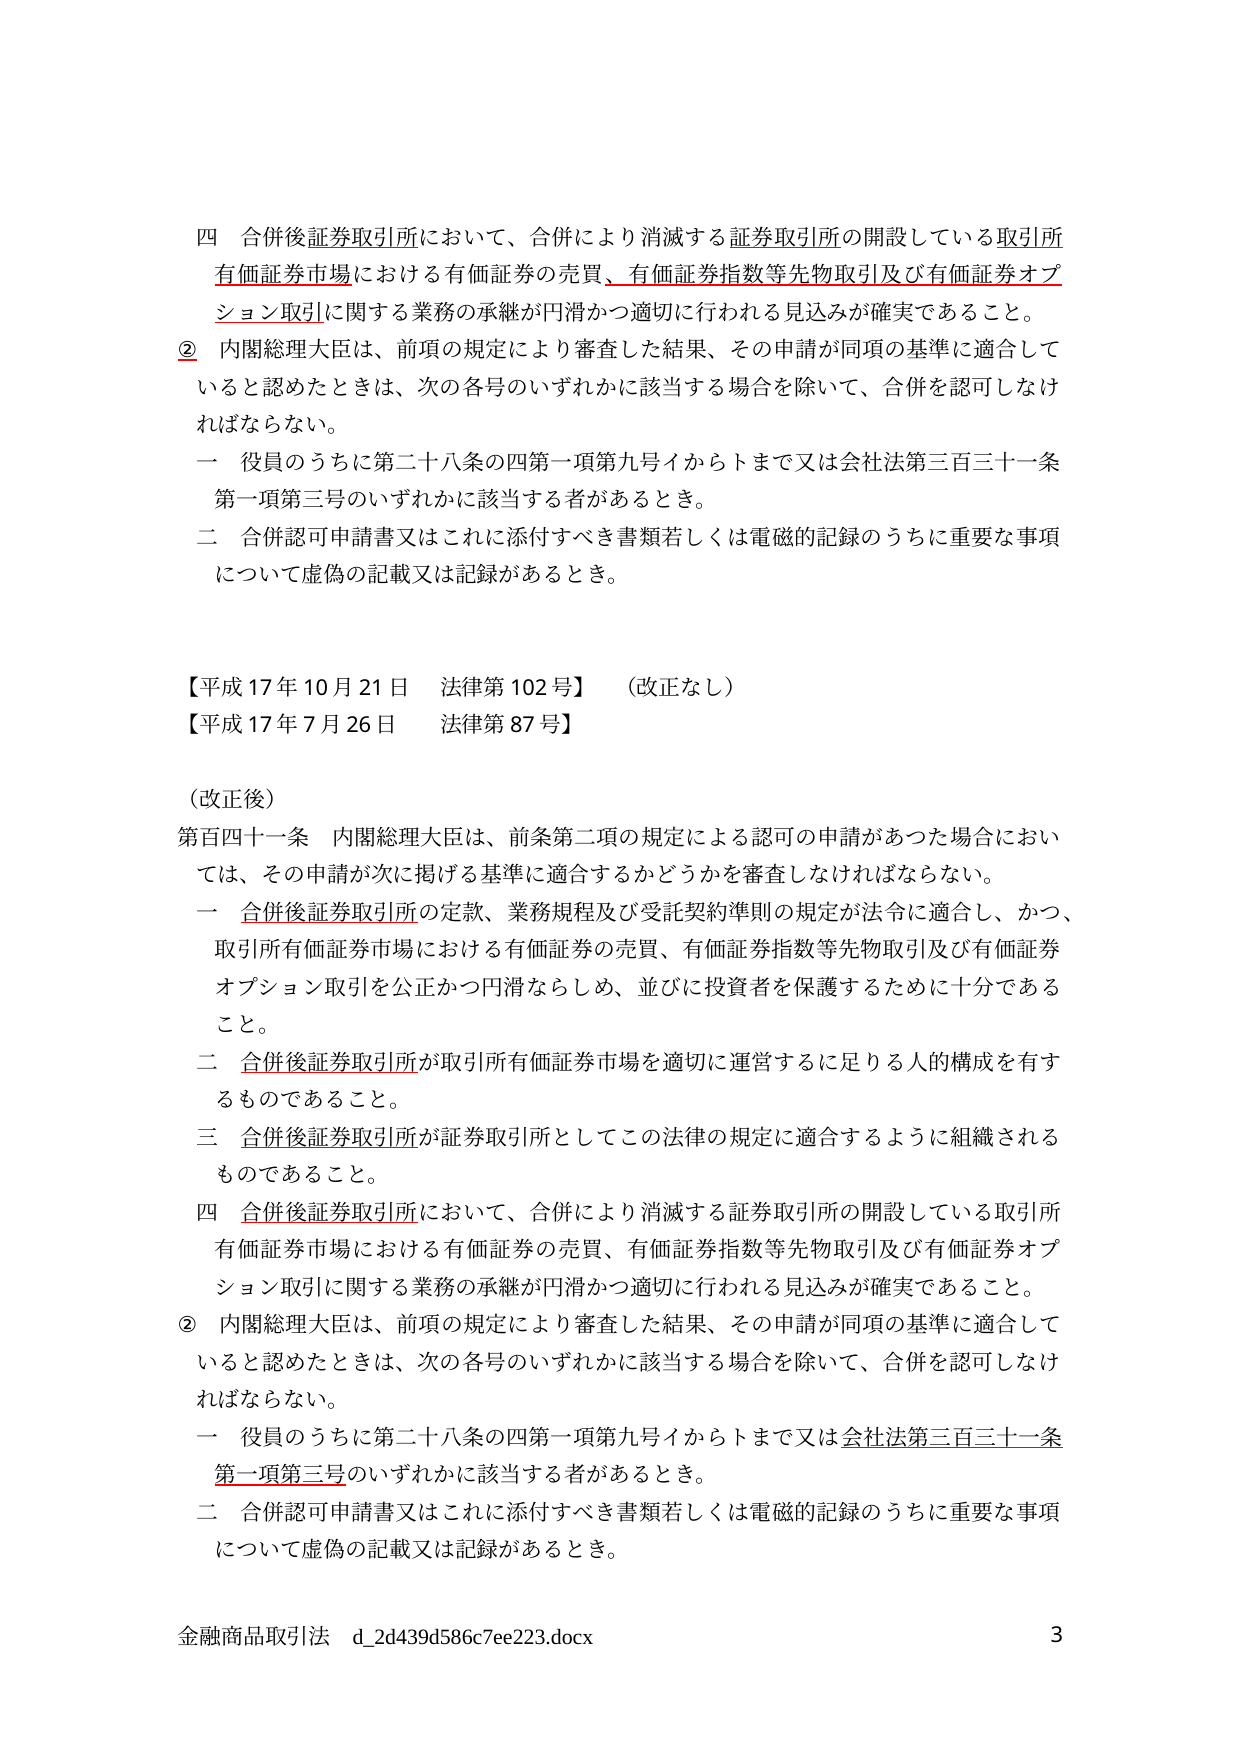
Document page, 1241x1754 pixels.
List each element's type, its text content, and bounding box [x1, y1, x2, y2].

text 一 合併後証券取引所の定款、業務規程及び受託契約準則の規定が法令に適合し、かつ、取引所有価証券市場における有価証券の売買、有価証券指数等先物取引及び有価証券オプション取引を公正かつ円滑ならしめ、並びに投資者を保護するために十分であること。 [196, 892, 1063, 1042]
text ② 内閣総理大臣は、前項の規定により審査した結果、その申請が同項の基準に適合していると認めたときは、次の各号のいずれかに該当する場合を除いて、合併を認可しなければならない。 [177, 1304, 1063, 1417]
text 三 合併後証券取引所が証券取引所としてこの法律の規定に適合するように組織されるものであること。 [196, 1117, 1063, 1192]
text 第百四十一条 内閣総理大臣は、前条第二項の規定による認可の申請があつた場合においては、その申請が次に掲げる基準に適合するかどうかを審査しなければならない。 [177, 817, 1063, 892]
text 四 合併後証券取引所において、合併により消滅する証券取引所の開設している取引所有価証券市場における有価証券の売買、有価証券指数等先物取引及び有価証券オプション取引に関する業務の承継が円滑かつ適切に行われる見込みが確実であること。 [196, 1192, 1063, 1304]
text 二 合併認可申請書又はこれに添付すべき書類若しくは電磁的記録のうちに重要な事項について虚偽の記載又は記録があるとき。 [196, 517, 1063, 592]
text 一 役員のうちに第二十八条の四第一項第九号イからトまで又は会社法第三百三十一条第一項第三号のいずれかに該当する者があるとき。 [196, 442, 1063, 517]
text 【平成17年10月21日 法律第102号】 （改正なし） [177, 667, 1063, 704]
text （改正後） [177, 779, 1063, 817]
text 二 合併認可申請書又はこれに添付すべき書類若しくは電磁的記録のうちに重要な事項について虚偽の記載又は記録があるとき。 [196, 1492, 1063, 1567]
text 【平成17年7月26日 法律第87号】 [177, 704, 1063, 742]
text 一 役員のうちに第二十八条の四第一項第九号イからトまで又は会社法第三百三十一条第一項第三号のいずれかに該当する者があるとき。 [196, 1417, 1063, 1492]
text ② 内閣総理大臣は、前項の規定により審査した結果、その申請が同項の基準に適合していると認めたときは、次の各号のいずれかに該当する場合を除いて、合併を認可しなければならない。 [177, 329, 1063, 442]
text 二 合併後証券取引所が取引所有価証券市場を適切に運営するに足りる人的構成を有するものであること。 [196, 1042, 1063, 1117]
text 四 合併後証券取引所において、合併により消滅する証券取引所の開設している取引所有価証券市場における有価証券の売買、有価証券指数等先物取引及び有価証券オプション取引に関する業務の承継が円滑かつ適切に行われる見込みが確実であること。 [196, 217, 1063, 329]
